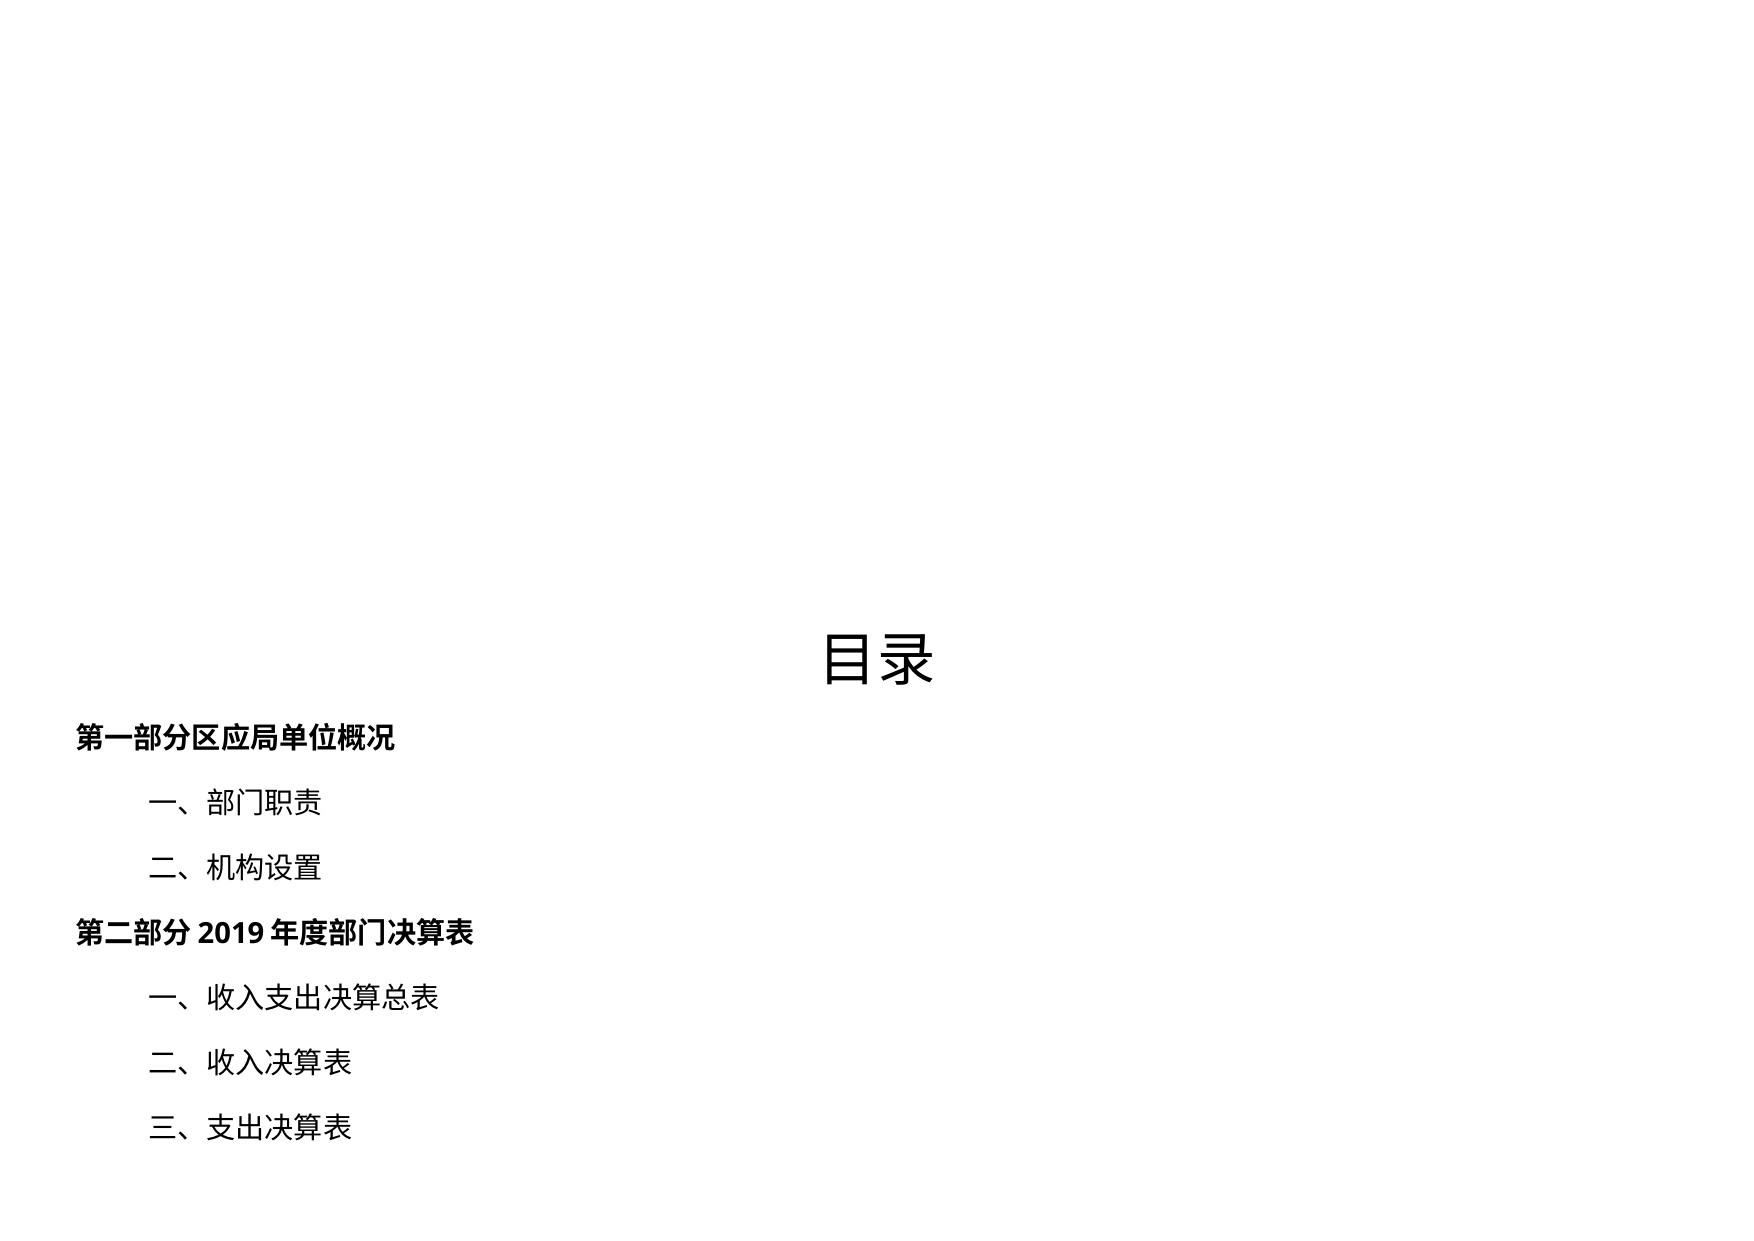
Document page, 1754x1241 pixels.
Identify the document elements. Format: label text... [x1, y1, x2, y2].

text 第一部分区应局单位概况 [75, 703, 1679, 768]
text 二、机构设置 [75, 833, 1679, 898]
text 一、收入支出决算总表 [75, 963, 1679, 1028]
text 第二部分2019年度部门决算表 [75, 898, 1679, 963]
text 二、收入决算表 [75, 1028, 1679, 1093]
text 三、支出决算表 [75, 1093, 1679, 1158]
text 目录 [75, 606, 1679, 703]
text 一、部门职责 [75, 768, 1679, 833]
